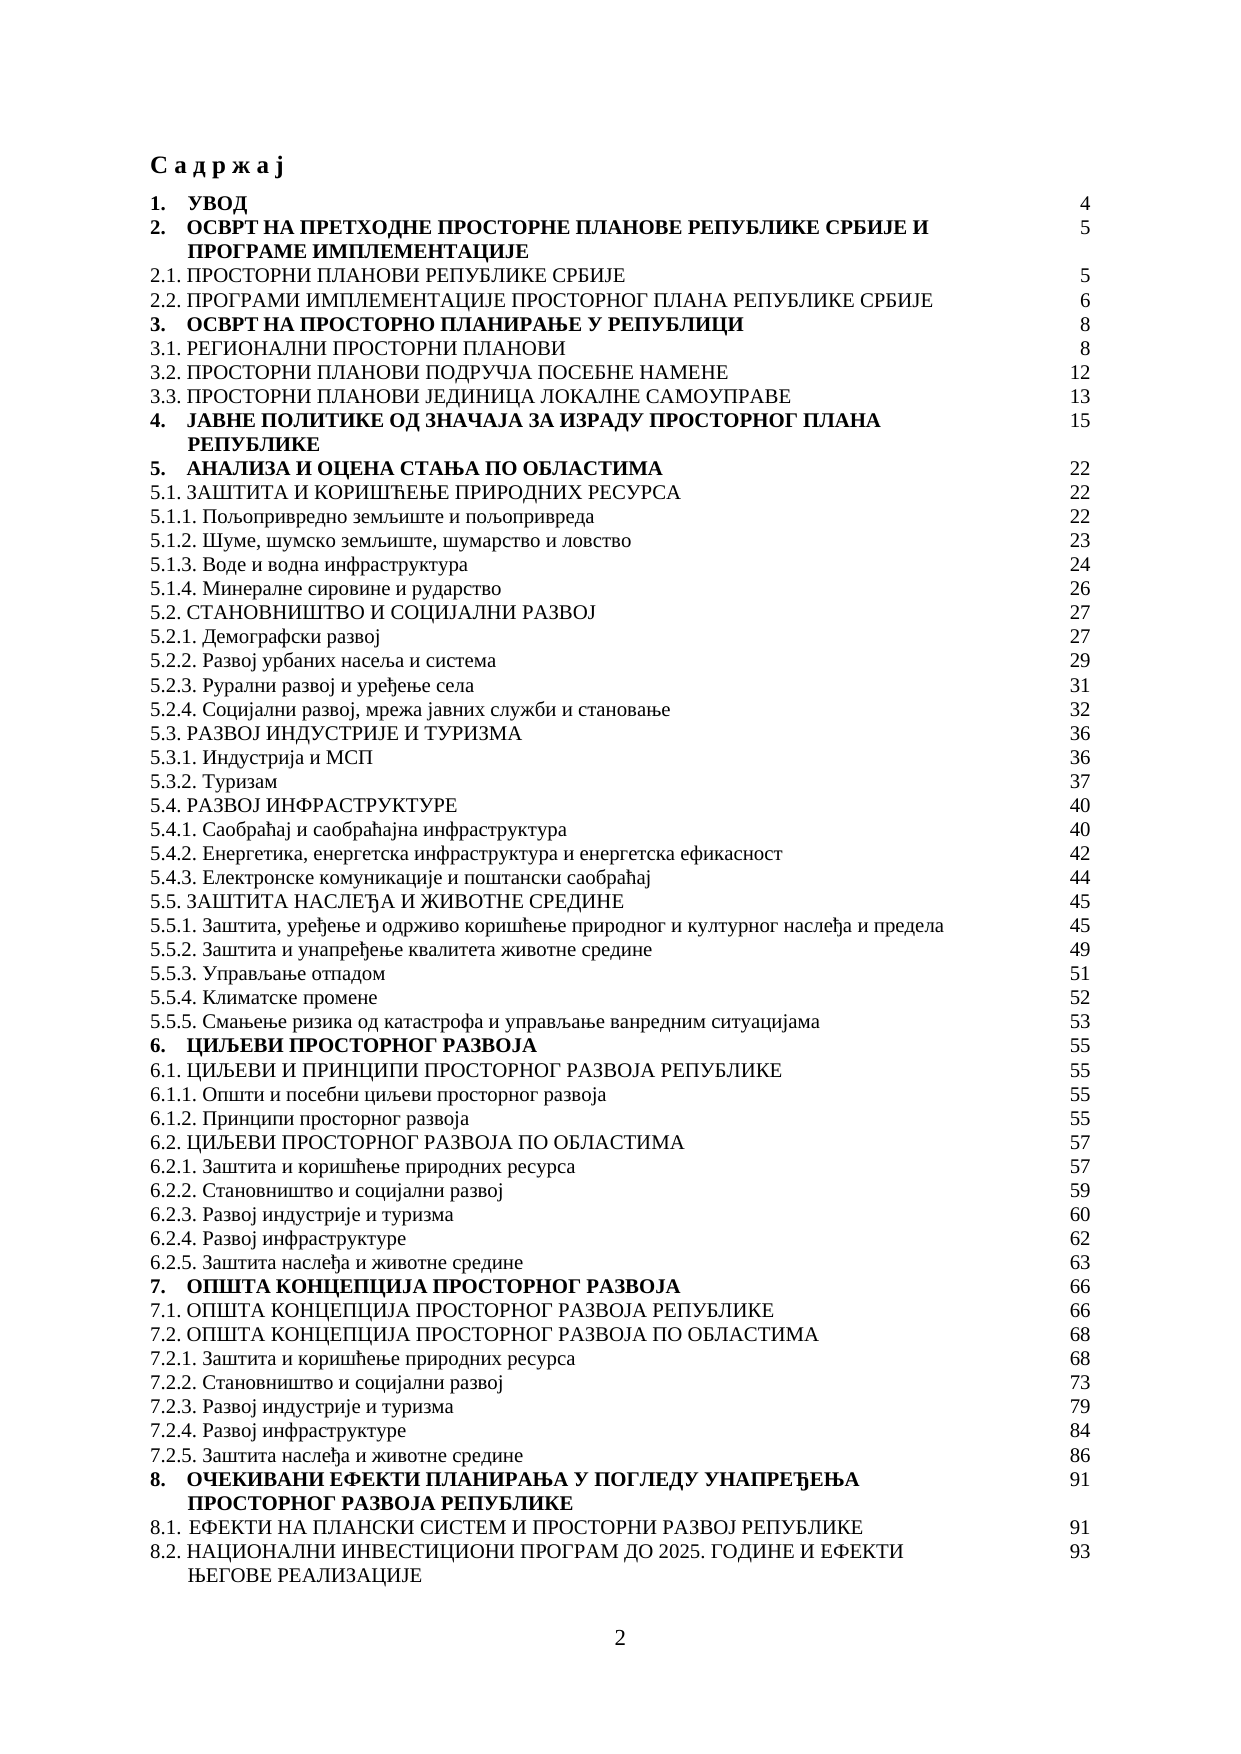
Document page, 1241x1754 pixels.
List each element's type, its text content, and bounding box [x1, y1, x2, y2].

table_cell 6.2. ЦИЉЕВИ ПРОСТОРНОГ РАЗВОЈА ПО ОБЛАСТИМА [139, 1130, 962, 1154]
table_cell 2. ОСВРТ НА ПРЕТХОДНЕ ПРОСТОРНЕ ПЛАНОВЕ РЕПУБЛИКЕ СРБИЈЕ И ПРОГРАМЕ ИМПЛЕМЕНТАЦИЈЕ [139, 215, 962, 263]
table_cell 5.5.5. Смањење ризика од катастрофа и управљање ванредним ситуацијама [139, 1009, 962, 1033]
table_cell 5.4.2. Енергетика, енергетска инфраструктура и енергетска ефикасност [139, 841, 962, 865]
table_cell 5.1.4. Минералне сировине и рударство [139, 576, 962, 600]
table_cell 5.5.4. Климатске промене [139, 985, 962, 1009]
table_cell 8 [962, 312, 1102, 336]
table_cell 5.1. ЗАШТИТА И КОРИШЋЕЊЕ ПРИРОДНИХ РЕСУРСА [139, 480, 962, 504]
table_cell 5.1.3. Воде и водна инфраструктура [139, 552, 962, 576]
table_header 4 [962, 191, 1102, 215]
table_cell 15 [962, 408, 1102, 456]
table_cell 55 [962, 1034, 1102, 1057]
table_cell 27 [962, 624, 1102, 648]
table_cell 26 [962, 576, 1102, 600]
table_cell 53 [962, 1009, 1102, 1033]
table_cell 5.4. РАЗВОЈ ИНФРАСТРУКТУРЕ [139, 793, 962, 817]
table_cell 59 [962, 1178, 1102, 1202]
table_cell 7.2.3. Развој индустрије и туризма [139, 1394, 962, 1418]
table_cell 5.2.4. Социјални развој, мрежа јавних служби и становање [139, 697, 962, 721]
table_cell 55 [962, 1106, 1102, 1130]
table_cell 68 [962, 1346, 1102, 1370]
table_cell 22 [962, 456, 1102, 480]
table_cell 57 [962, 1154, 1102, 1178]
text С а д р ж а ј [150, 150, 1090, 179]
table_cell 91 [962, 1515, 1102, 1539]
table_cell 23 [962, 528, 1102, 552]
table_cell 7.1. ОПШТА КОНЦЕПЦИЈА ПРОСТОРНОГ РАЗВОЈА РЕПУБЛИКЕ [139, 1298, 962, 1322]
table_cell 63 [962, 1250, 1102, 1274]
table_cell 5.1.1. Пољопривредно земљиште и пољопривреда [139, 504, 962, 528]
table_cell 5.4.1. Саобраћај и саобраћајна инфраструктура [139, 817, 962, 841]
table_cell 3.1. РЕГИОНАЛНИ ПРОСТОРНИ ПЛАНОВИ [139, 336, 962, 360]
table_cell 55 [962, 1082, 1102, 1106]
table_cell 5.3. РАЗВОЈ ИНДУСТРИЈЕ И ТУРИЗМА [139, 721, 962, 745]
table_cell 7.2.5. Заштита наслеђа и животне средине [139, 1443, 962, 1467]
table_cell 5.5.3. Управљање отпадом [139, 961, 962, 985]
table_cell 44 [962, 865, 1102, 889]
table_cell 51 [962, 961, 1102, 985]
table_cell 79 [962, 1394, 1102, 1418]
table_cell 7.2.2. Становништво и социјални развој [139, 1370, 962, 1394]
table_cell 3.3. ПРОСТОРНИ ПЛАНОВИ ЈЕДИНИЦА ЛОКАЛНЕ САМОУПРАВЕ [139, 384, 962, 408]
table_cell 3.2. ПРОСТОРНИ ПЛАНОВИ ПОДРУЧЈА ПОСЕБНЕ НАМЕНЕ [139, 360, 962, 384]
table_cell 8 [962, 336, 1102, 360]
table_cell 5.2.2. Развој урбаних насеља и система [139, 649, 962, 672]
table_cell 68 [962, 1322, 1102, 1346]
table_cell 12 [962, 360, 1102, 384]
table_cell 7. ОПШТА КОНЦЕПЦИЈА ПРОСТОРНОГ РАЗВОЈА [139, 1274, 962, 1298]
table_cell 6.2.4. Развој инфраструктуре [139, 1226, 962, 1250]
table_cell 5.3.1. Индустрија и МСП [139, 745, 962, 769]
table_cell 6.1. ЦИЉЕВИ И ПРИНЦИПИ ПРОСТОРНОГ РАЗВОЈА РЕПУБЛИКЕ [139, 1058, 962, 1082]
table_cell 5 [962, 215, 1102, 263]
table_cell 5.1.2. Шуме, шумско земљиште, шумарство и ловство [139, 528, 962, 552]
table_cell 6.1.1. Општи и посебни циљеви просторног развоја [139, 1082, 962, 1106]
table_cell 5.2.3. Рурални развој и уређење села [139, 673, 962, 697]
table_cell 5.2.1. Демографски развој [139, 624, 962, 648]
table_cell 5.5.2. Заштита и унапређење квалитета животне средине [139, 937, 962, 961]
table_cell 6.2.2. Становништво и социјални развој [139, 1178, 962, 1202]
table_cell 5.4.3. Електронске комуникације и поштански саобраћај [139, 865, 962, 889]
table_cell 40 [962, 817, 1102, 841]
table_cell 29 [962, 649, 1102, 672]
table_cell 73 [962, 1370, 1102, 1394]
table_cell 22 [962, 504, 1102, 528]
table_cell 6.1.2. Принципи просторног развоја [139, 1106, 962, 1130]
table_header УВОД [139, 191, 962, 215]
table_cell 49 [962, 937, 1102, 961]
table_cell 91 [962, 1467, 1102, 1515]
table_cell 45 [962, 889, 1102, 913]
table_cell 57 [962, 1130, 1102, 1154]
table_cell 5 [962, 264, 1102, 287]
table_cell 5. АНАЛИЗА И ОЦЕНА СТАЊА ПО ОБЛАСТИМА [139, 456, 962, 480]
table_cell 13 [962, 384, 1102, 408]
table_cell 37 [962, 769, 1102, 793]
table_cell 36 [962, 721, 1102, 745]
table_cell 6. ЦИЉЕВИ ПРОСТОРНОГ РАЗВОЈА [139, 1034, 962, 1057]
table_cell 27 [962, 600, 1102, 624]
table_cell 24 [962, 552, 1102, 576]
table_cell 5.2. СТАНОВНИШТВО И СОЦИЈАЛНИ РАЗВОЈ [139, 600, 962, 624]
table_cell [139, 1539, 962, 1587]
table_cell 40 [962, 793, 1102, 817]
table_cell 6 [962, 288, 1102, 312]
table_cell 7.2. ОПШТА КОНЦЕПЦИЈА ПРОСТОРНОГ РАЗВОЈА ПО ОБЛАСТИМА [139, 1322, 962, 1346]
table_cell 84 [962, 1419, 1102, 1442]
table_cell 86 [962, 1443, 1102, 1467]
table_cell 6.2.1. Заштита и коришћење природних ресурса [139, 1154, 962, 1178]
table_cell 32 [962, 697, 1102, 721]
table_cell 2.1. ПРОСТОРНИ ПЛАНОВИ РЕПУБЛИКЕ СРБИЈЕ [139, 264, 962, 287]
table_cell 31 [962, 673, 1102, 697]
table_cell 93 [962, 1539, 1102, 1587]
table_cell 62 [962, 1226, 1102, 1250]
table_cell 66 [962, 1298, 1102, 1322]
table_cell 3. ОСВРТ НА ПРОСТОРНО ПЛАНИРАЊЕ У РЕПУБЛИЦИ [139, 312, 962, 336]
table_cell 66 [962, 1274, 1102, 1298]
table_cell 36 [962, 745, 1102, 769]
table_cell 4. ЈАВНЕ ПОЛИТИКЕ ОД ЗНАЧАЈА ЗА ИЗРАДУ ПРОСТОРНОГ ПЛАНА РЕПУБЛИКЕ [139, 408, 962, 456]
table_cell 6.2.3. Развој индустрије и туризма [139, 1202, 962, 1226]
table_cell 5.3.2. Туризам [139, 769, 962, 793]
table_cell 5.5. ЗАШТИТА НАСЛЕЂА И ЖИВОТНЕ СРЕДИНЕ [139, 889, 962, 913]
table_cell 52 [962, 985, 1102, 1009]
table_cell 60 [962, 1202, 1102, 1226]
table_cell 42 [962, 841, 1102, 865]
table_cell 2.2. ПРОГРАМИ ИМПЛЕМЕНТАЦИЈЕ ПРОСТОРНОГ ПЛАНА РЕПУБЛИКЕ СРБИЈЕ [139, 288, 962, 312]
table_cell 55 [962, 1058, 1102, 1082]
table_cell 5.5.1. Заштита, уређење и одрживо коришћење природног и културног наслеђа и предела [139, 913, 962, 937]
table_cell 8.1. ЕФЕКТИ НА ПЛАНСКИ СИСТЕМ И ПРОСТОРНИ РАЗВОЈ РЕПУБЛИКЕ [139, 1515, 962, 1539]
table_cell 22 [962, 480, 1102, 504]
table_cell 7.2.1. Заштита и коришћење природних ресурса [139, 1346, 962, 1370]
table_cell 6.2.5. Заштита наслеђа и животне средине [139, 1250, 962, 1274]
table_cell 45 [962, 913, 1102, 937]
table_cell 8. ОЧЕКИВАНИ ЕФЕКТИ ПЛАНИРАЊА У ПОГЛЕДУ УНАПРЕЂЕЊА ПРОСТОРНОГ РАЗВОЈА РЕПУБЛИКЕ [139, 1467, 962, 1515]
table_cell 7.2.4. Развој инфраструктуре [139, 1419, 962, 1442]
